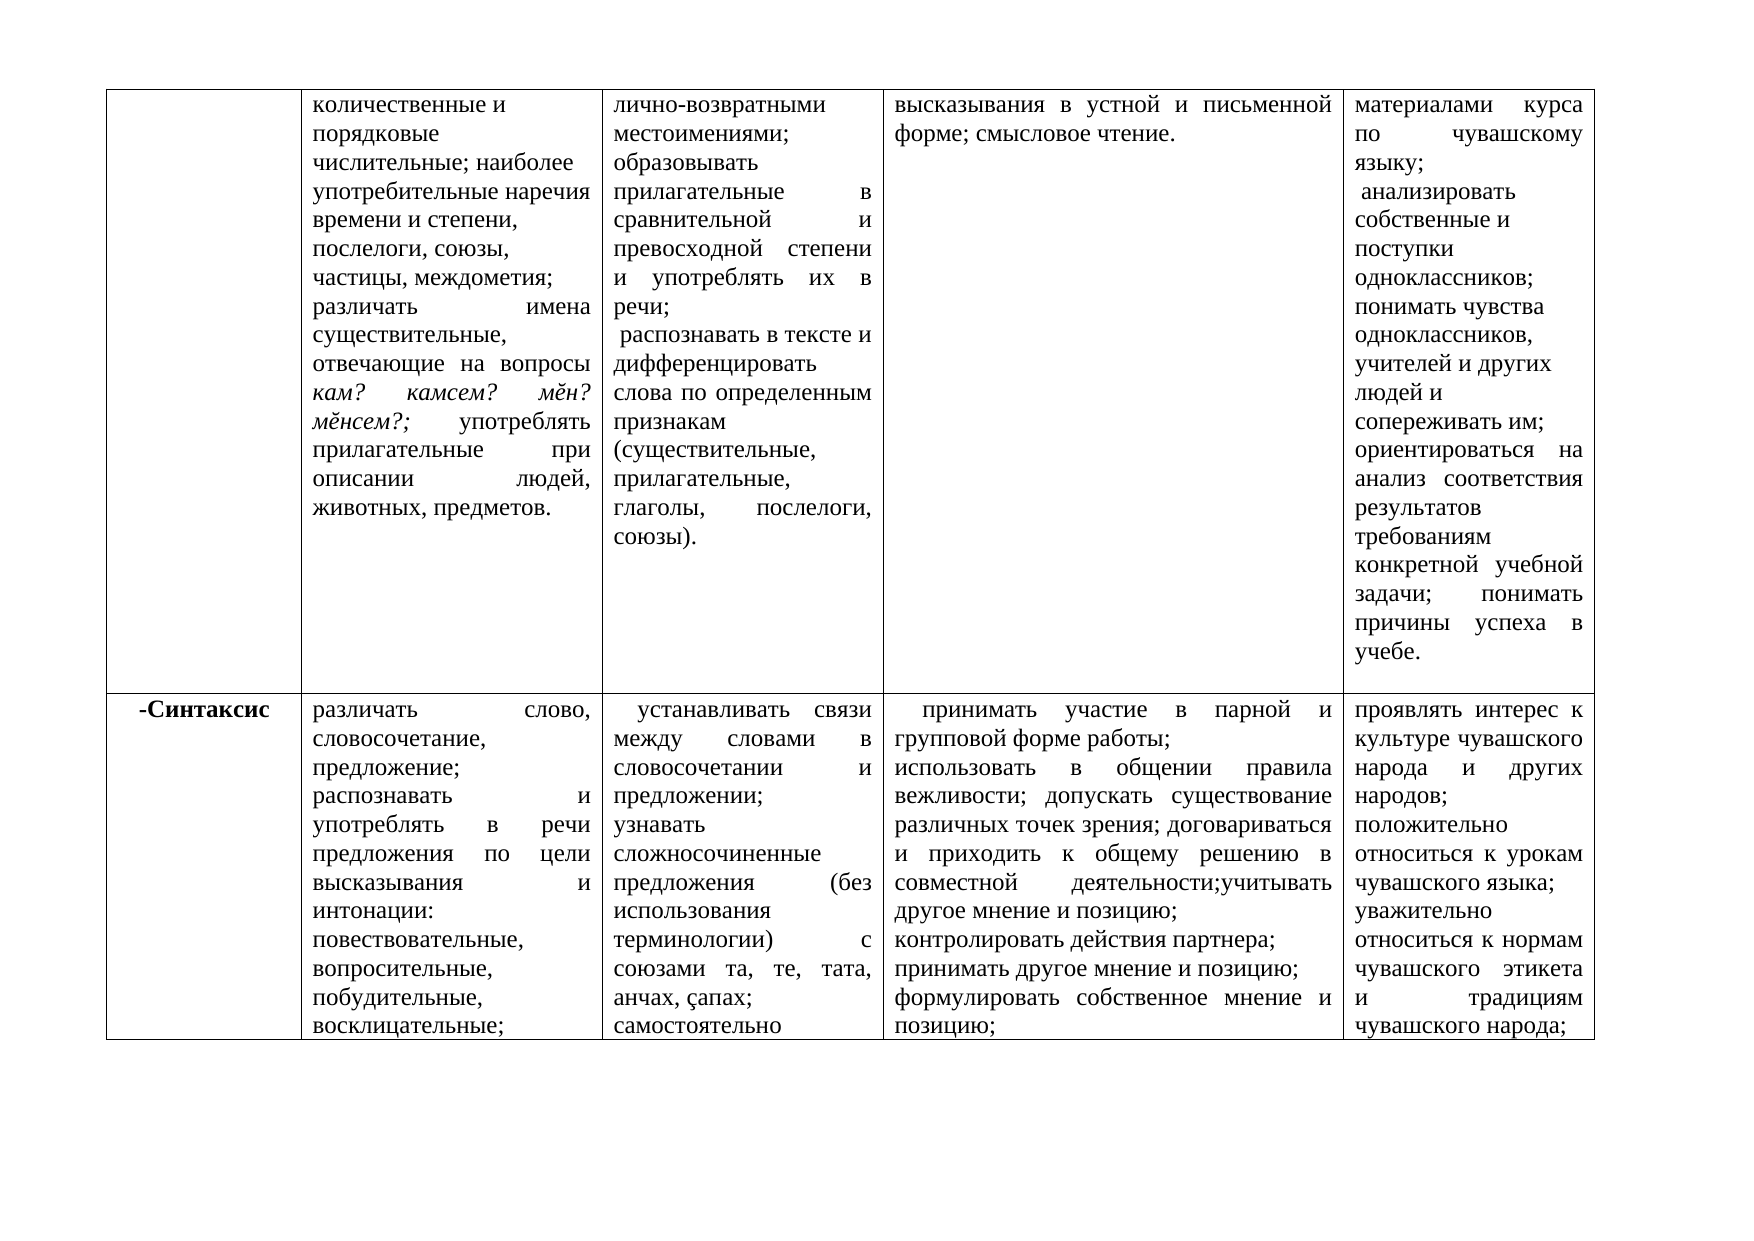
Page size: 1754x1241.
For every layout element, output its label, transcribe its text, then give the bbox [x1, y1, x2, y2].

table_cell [603, 90, 883, 693]
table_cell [603, 694, 883, 1039]
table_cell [107, 90, 301, 693]
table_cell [302, 90, 602, 693]
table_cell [1344, 90, 1594, 693]
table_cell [884, 694, 1343, 1039]
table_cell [1344, 694, 1594, 1039]
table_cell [884, 90, 1343, 693]
table_cell -Синтаксис [107, 694, 301, 1039]
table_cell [302, 694, 602, 1039]
